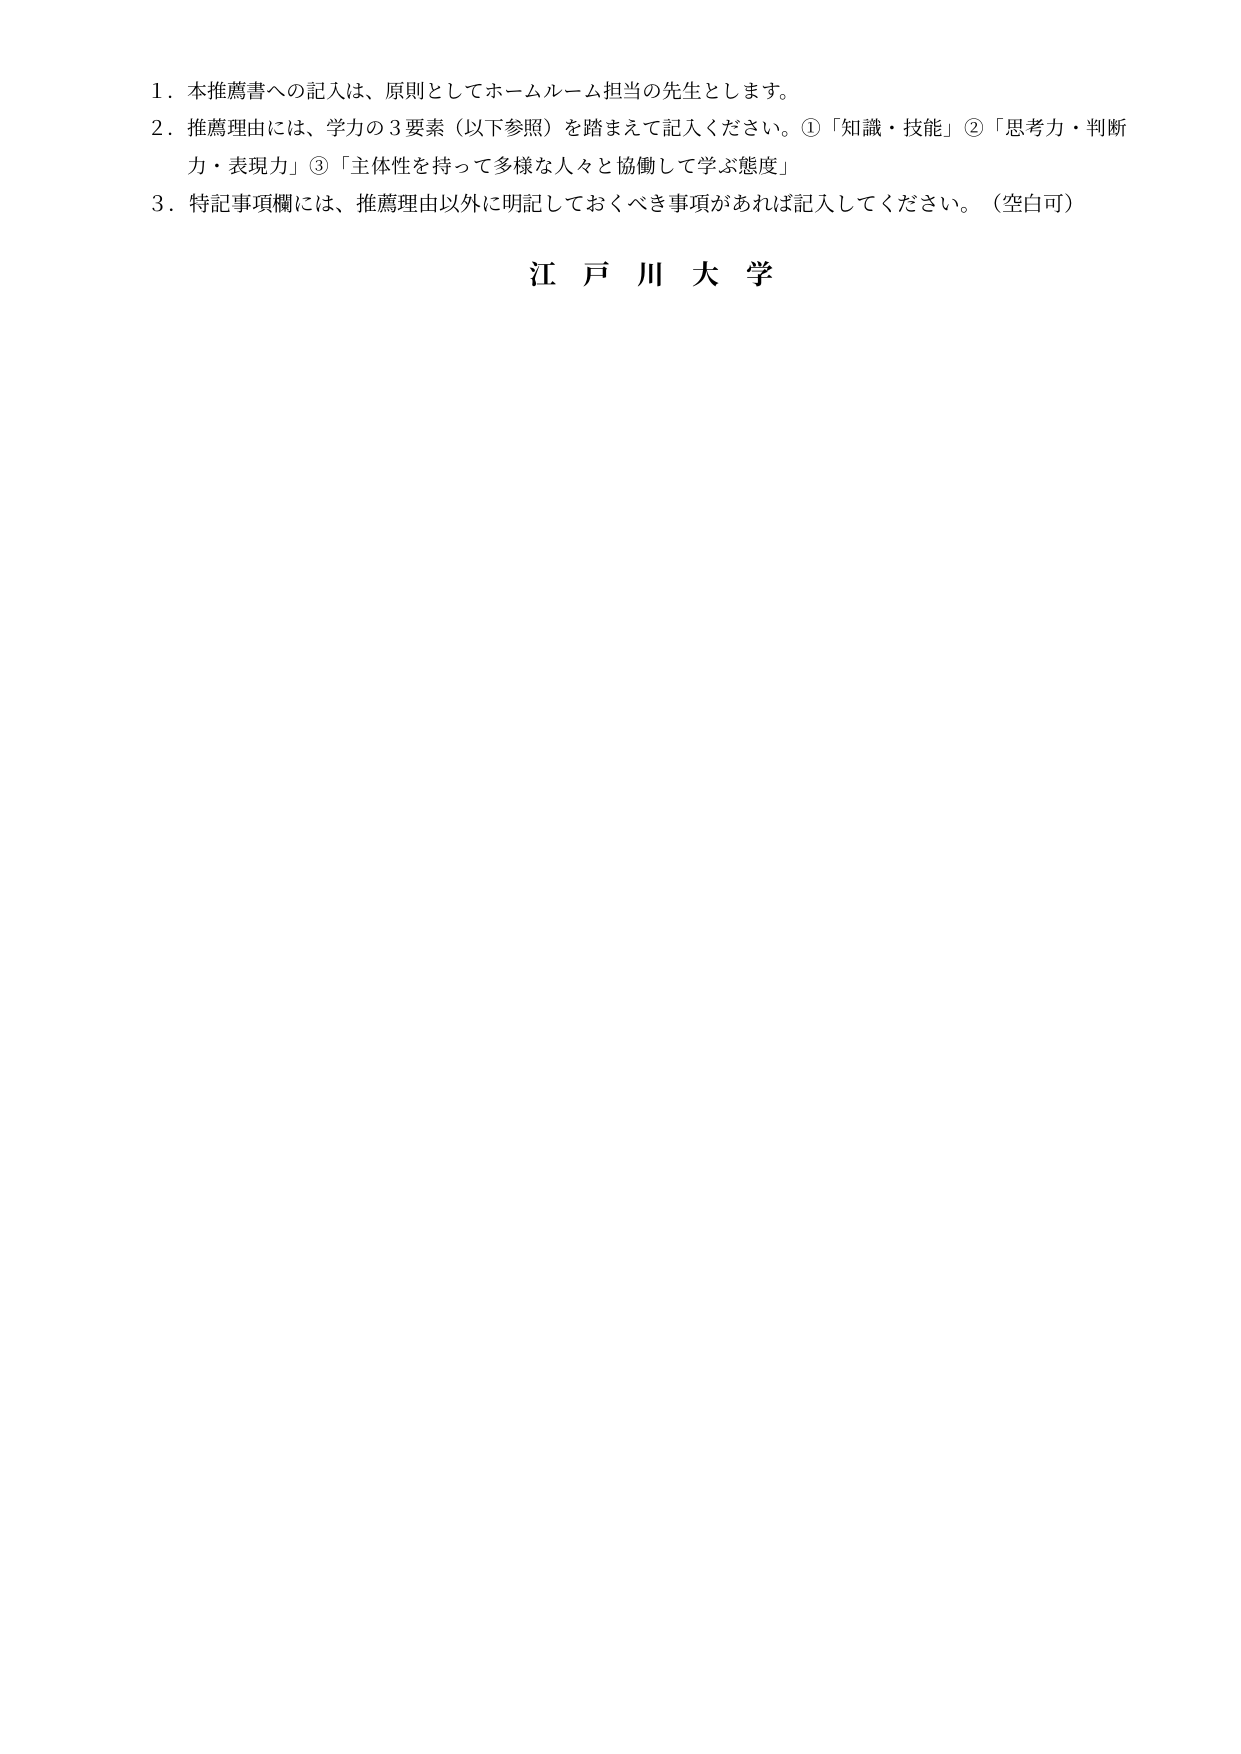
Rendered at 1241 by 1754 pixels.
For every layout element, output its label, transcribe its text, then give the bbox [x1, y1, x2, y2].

text ３．特記事項欄には、推薦理由以外に明記しておくべき事項があれば記入してください。（空白可） [148, 183, 1152, 221]
text １．本推薦書への記入は、原則としてホームルーム担当の先生とします。 [148, 71, 1152, 108]
text ２．推薦理由には、学力の３要素（以下参照）を踏まえて記入ください。①「知識・技能」②「思考力・判断力・表現力」③「主体性を持って多様な人々と協働して学ぶ態度」 [148, 108, 1152, 183]
